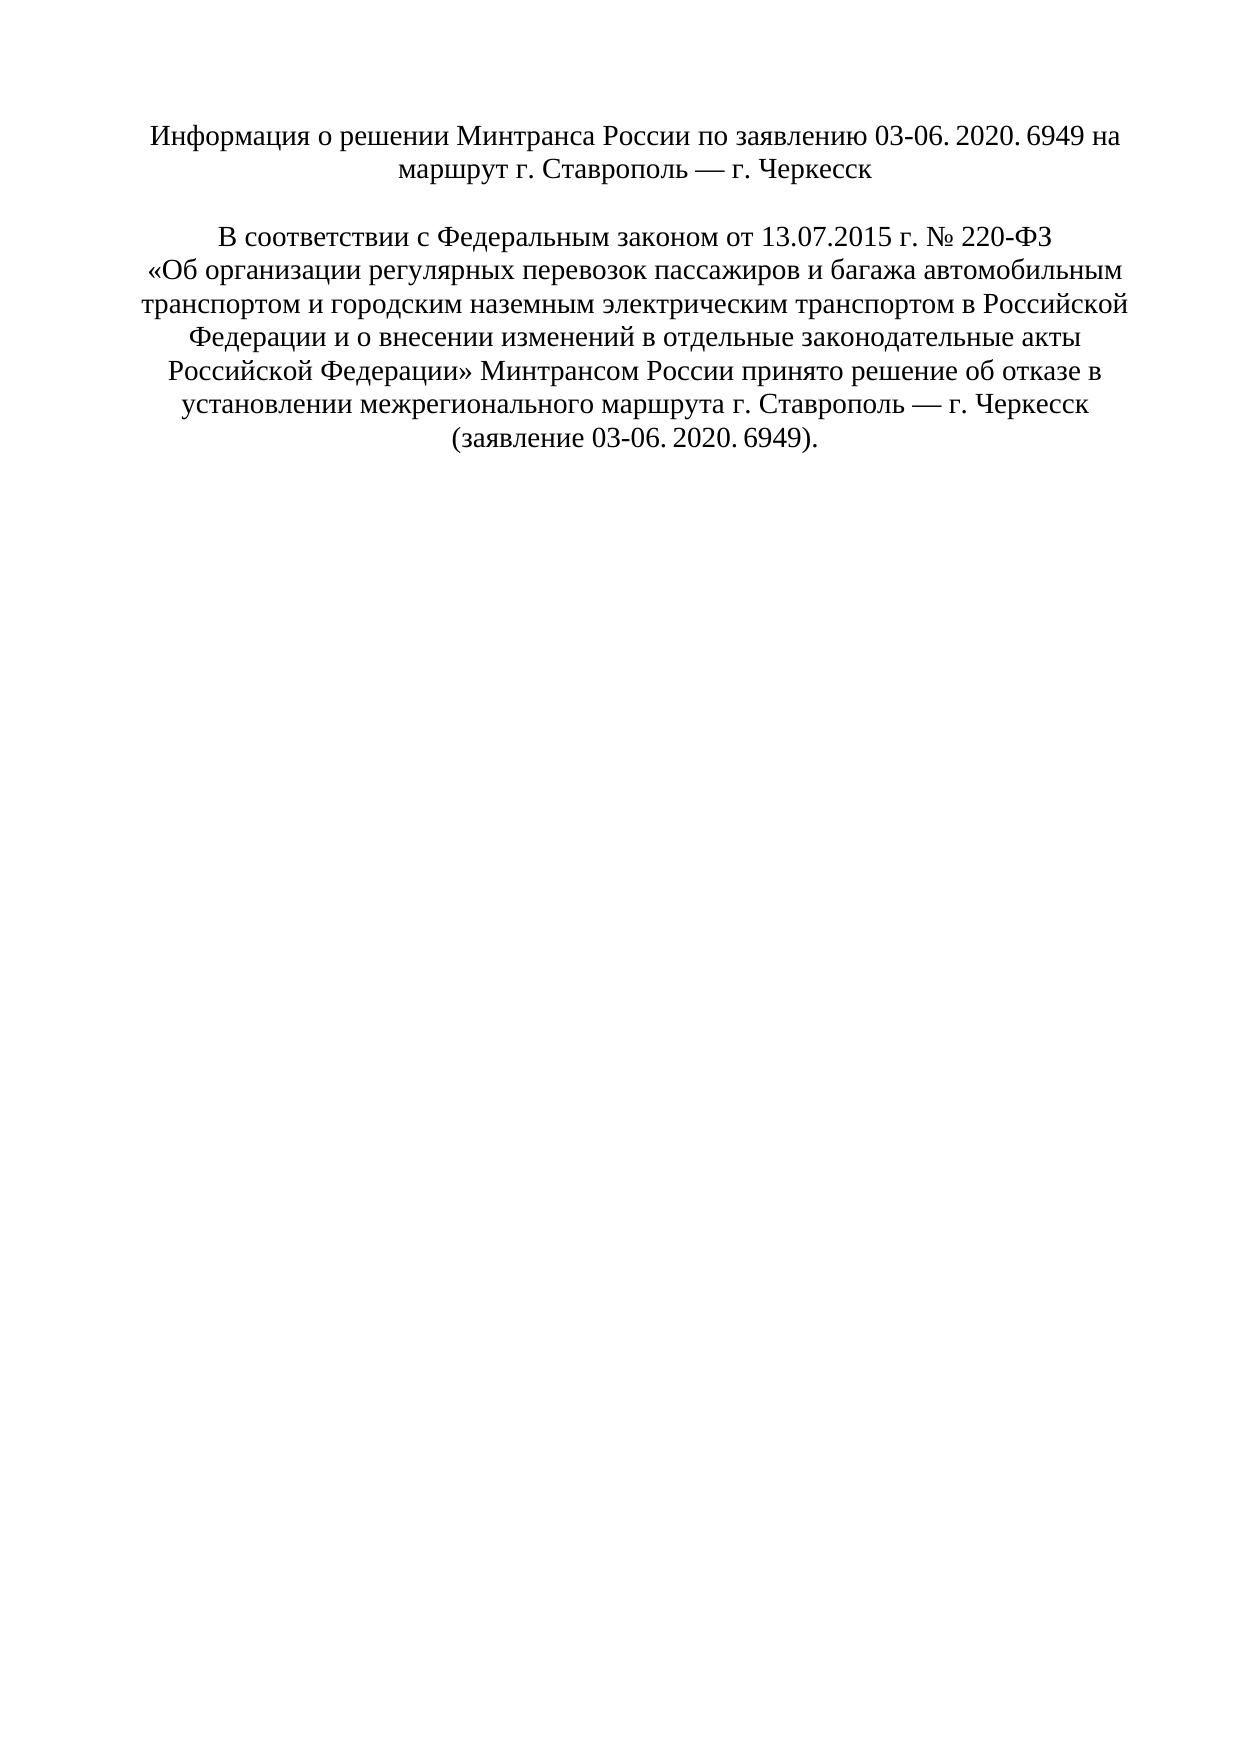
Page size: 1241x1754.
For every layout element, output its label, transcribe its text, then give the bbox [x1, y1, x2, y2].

text Информация о решении Минтранса России по заявлению 03-06. 2020. 6949 на маршрут г. Ставрополь — г. Черкесск [118, 118, 1152, 185]
text В соответствии с Федеральным законом от 13.07.2015 г. № 220-ФЗ «Об организации регулярных перевозок пассажиров и багажа автомобильным транспортом и городским наземным электрическим транспортом в Российской Федерации и о внесении изменений в отдельные законодательные акты Российской Федерации» Минтрансом России принято решение об отказе в установлении межрегионального маршрута г. Ставрополь — г. Черкесск (заявление 03-06. 2020. 6949). [118, 219, 1152, 453]
